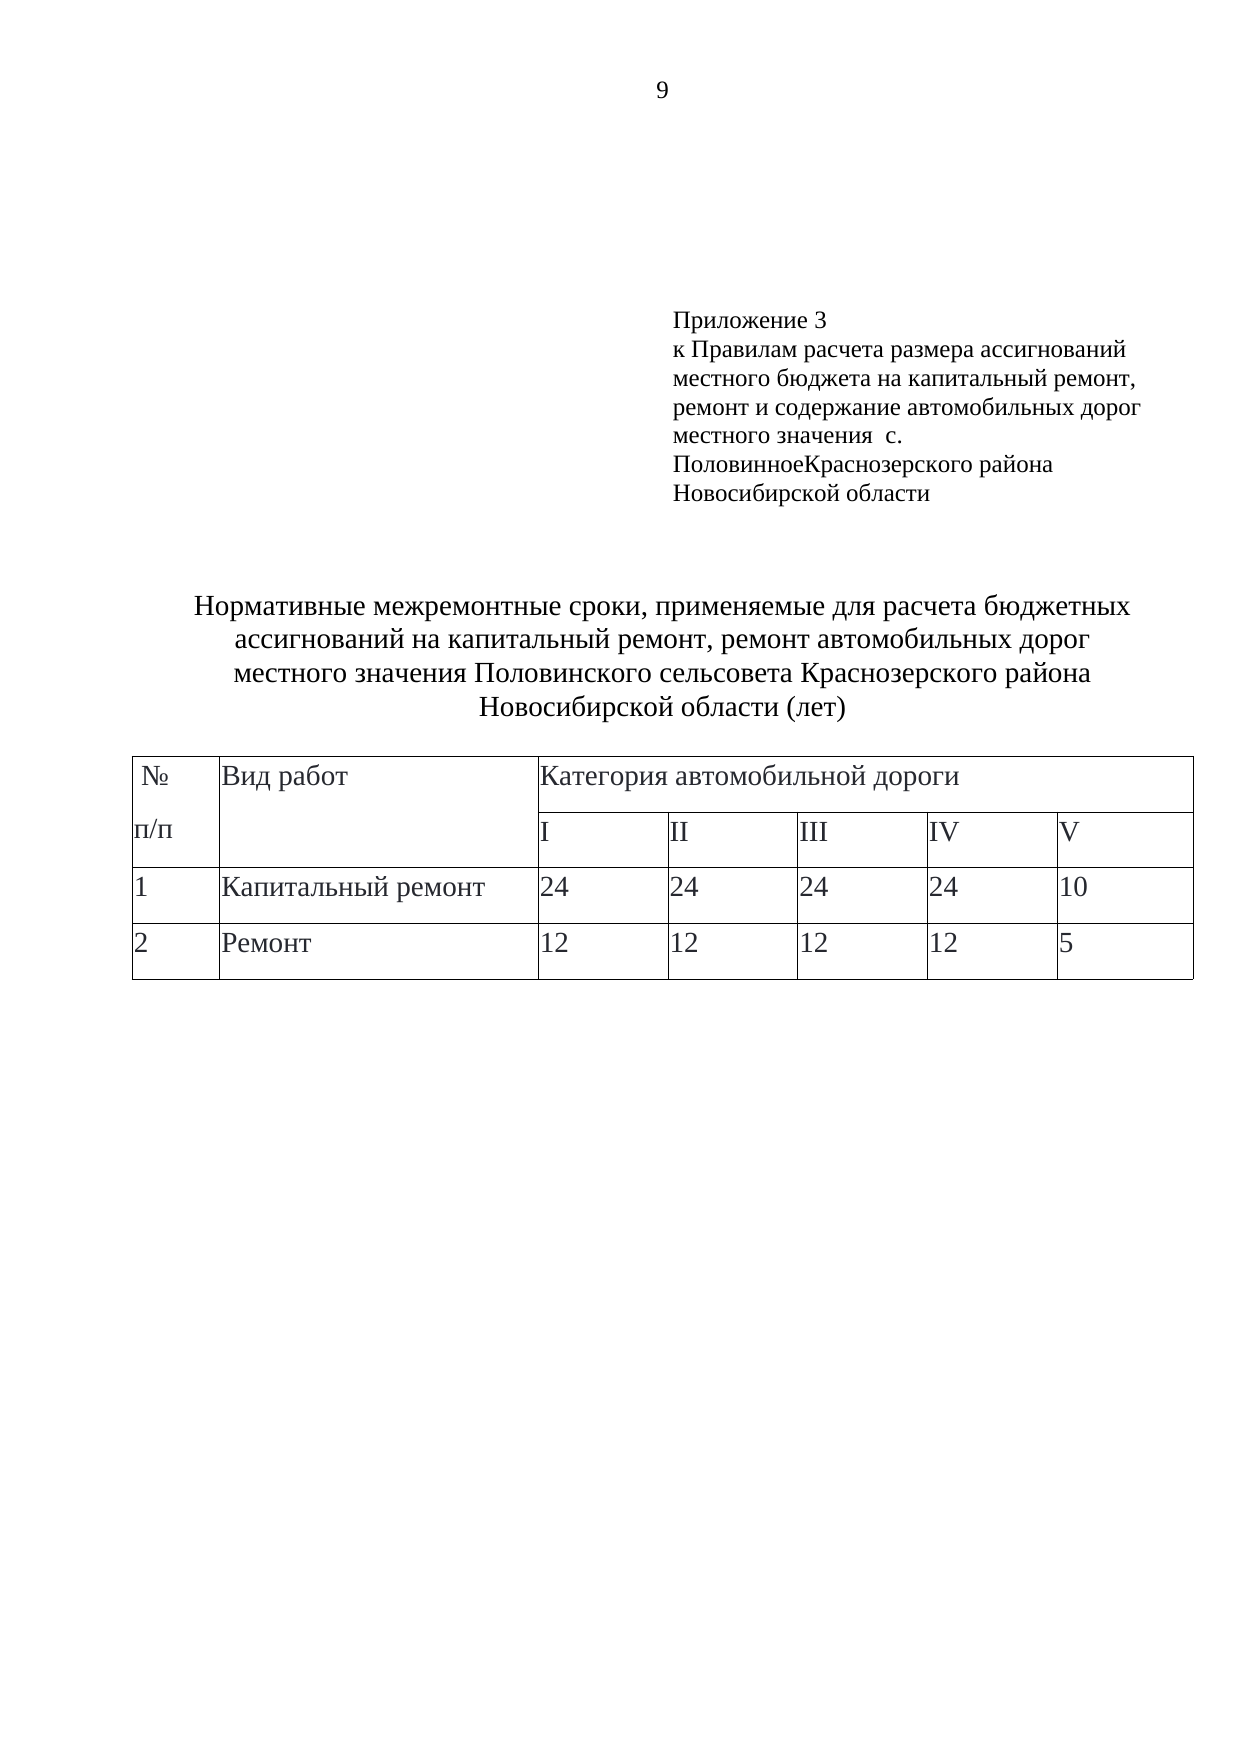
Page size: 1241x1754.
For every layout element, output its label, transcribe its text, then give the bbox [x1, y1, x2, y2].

table_cell 10 [1058, 868, 1193, 923]
text местного бюджета на капитальный ремонт, [673, 363, 1177, 392]
text ремонт и содержание автомобильных дорог [673, 392, 1177, 420]
table_header Вид работ [220, 757, 538, 867]
table_cell I [539, 813, 668, 867]
text местного значения с. ПоловинноеКраснозерского района Новосибирской области [673, 420, 1177, 507]
text Нормативные межремонтные сроки, применяемые для расчета бюджетных ассигнований на капитальный ремонт, ремонт автомобильных дорог [148, 588, 1177, 655]
table_cell 12 [798, 924, 927, 979]
table_cell II [669, 813, 797, 867]
table_cell 24 [669, 868, 797, 923]
text Приложение 3 [673, 305, 1177, 334]
table_cell Ремонт [220, 924, 538, 979]
table_cell 24 [539, 868, 668, 923]
table_cell IV [928, 813, 1057, 867]
table_cell Капитальный ремонт [220, 868, 538, 923]
text местного значения Половинского сельсовета Краснозерского района Новосибирской области (лет) [148, 655, 1177, 722]
table_cell V [1058, 813, 1193, 867]
table_header № п/п [133, 757, 219, 867]
table_cell 1 [133, 868, 219, 923]
table_cell 24 [928, 868, 1057, 923]
table_cell 12 [539, 924, 668, 979]
text к Правилам расчета размера ассигнований [673, 334, 1177, 363]
table_cell 24 [798, 868, 927, 923]
table_header Категория автомобильной дороги [539, 757, 1193, 812]
table_cell III [798, 813, 927, 867]
table_cell 12 [928, 924, 1057, 979]
table_cell 12 [669, 924, 797, 979]
table_cell 2 [133, 924, 219, 979]
table_cell 5 [1058, 924, 1193, 979]
